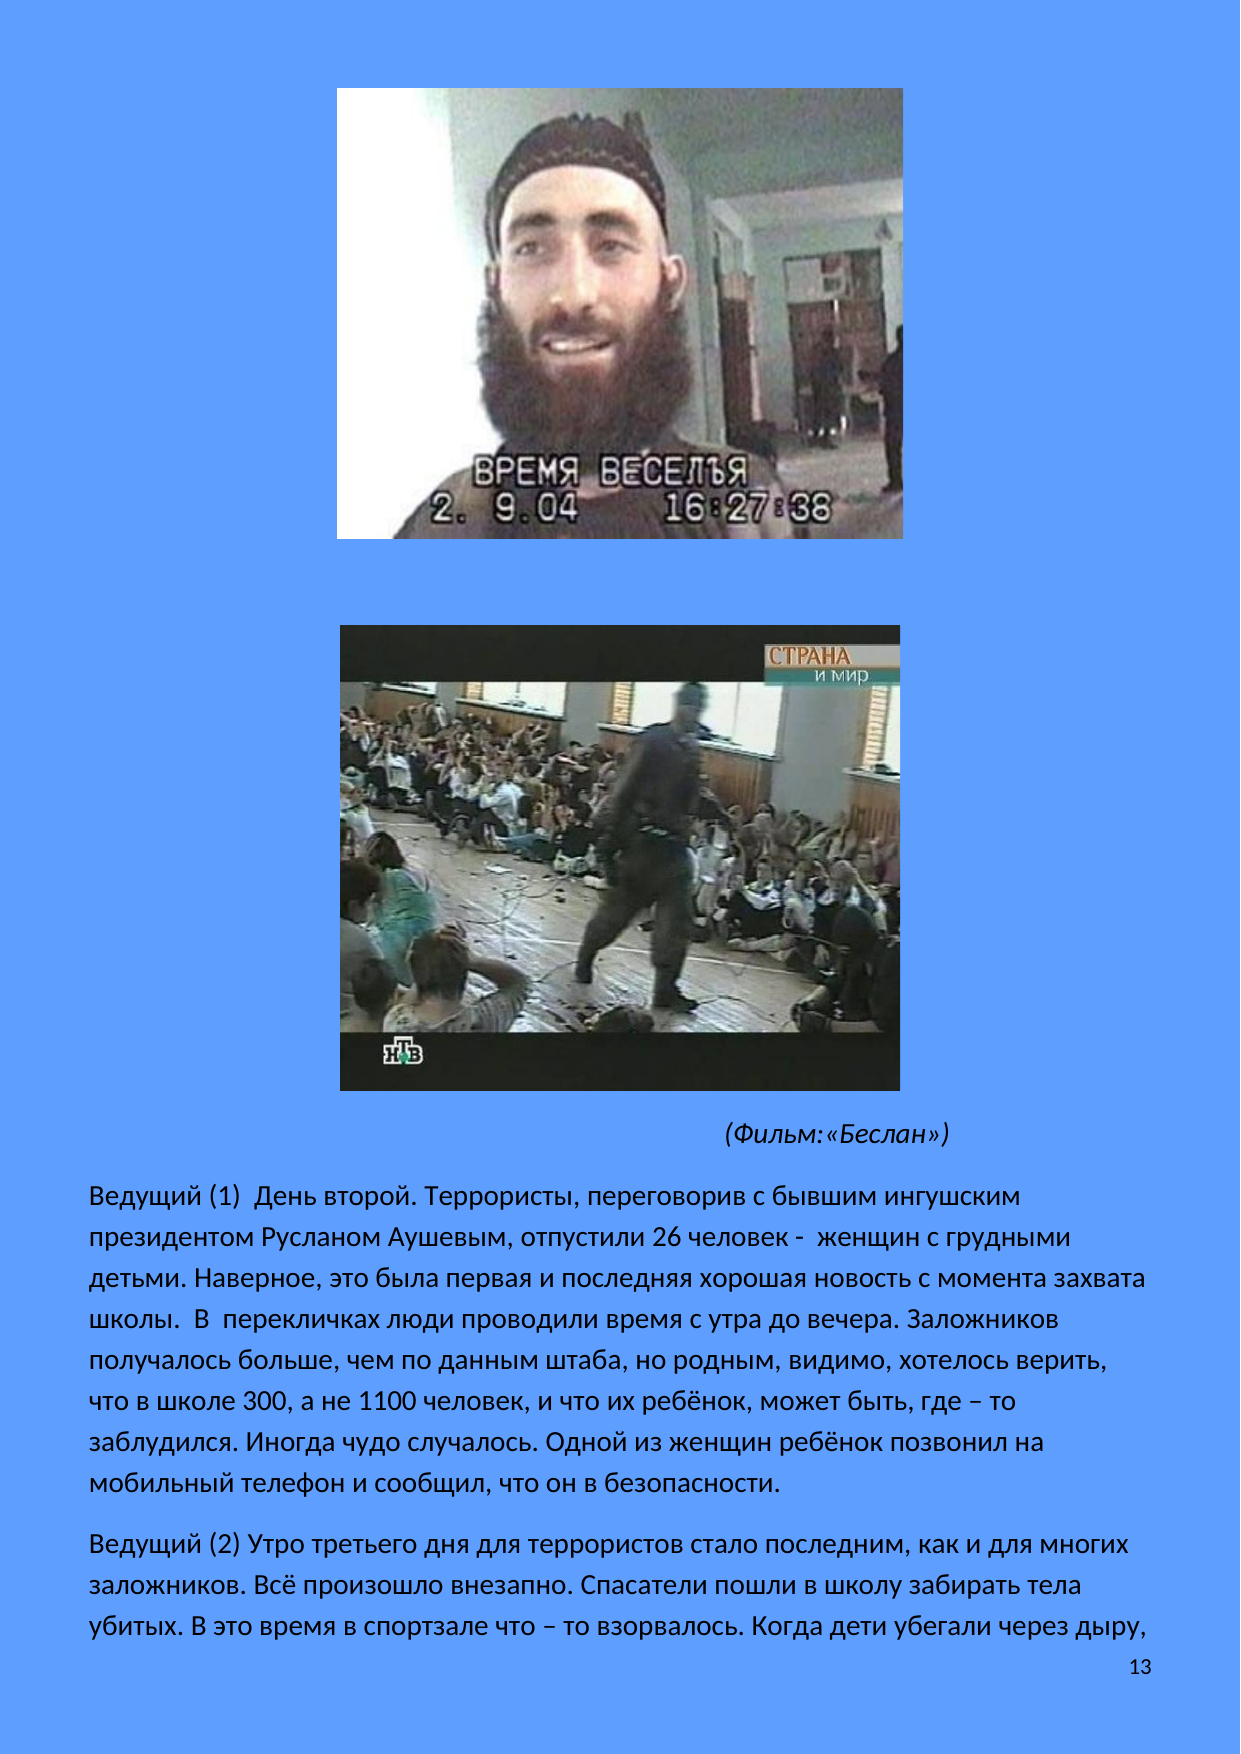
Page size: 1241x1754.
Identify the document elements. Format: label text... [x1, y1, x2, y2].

picture [337, 88, 904, 539]
text (Фильм:«Беслан») [89, 1115, 1152, 1151]
text Ведущий (1) День второй. Террористы, переговорив с бывшим ингушским президентом Русланом Аушевым, отпустили 26 человек - женщин с грудными детьми. Наверное, это была первая и последняя хорошая новость с момента захвата школы. В перекличках люди проводили время с утра до вечера. Заложников получалось больше, чем по данным штаба, но родным, видимо, хотелось верить, что в школе 300, а не 1100 человек, и что их ребёнок, может быть, где – то заблудился. Иногда чудо случалось. Одной из женщин ребёнок позвонил на мобильный телефон и сообщил, что он в безопасности. [89, 1177, 1152, 1499]
picture [340, 625, 901, 1091]
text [89, 1525, 1152, 1643]
